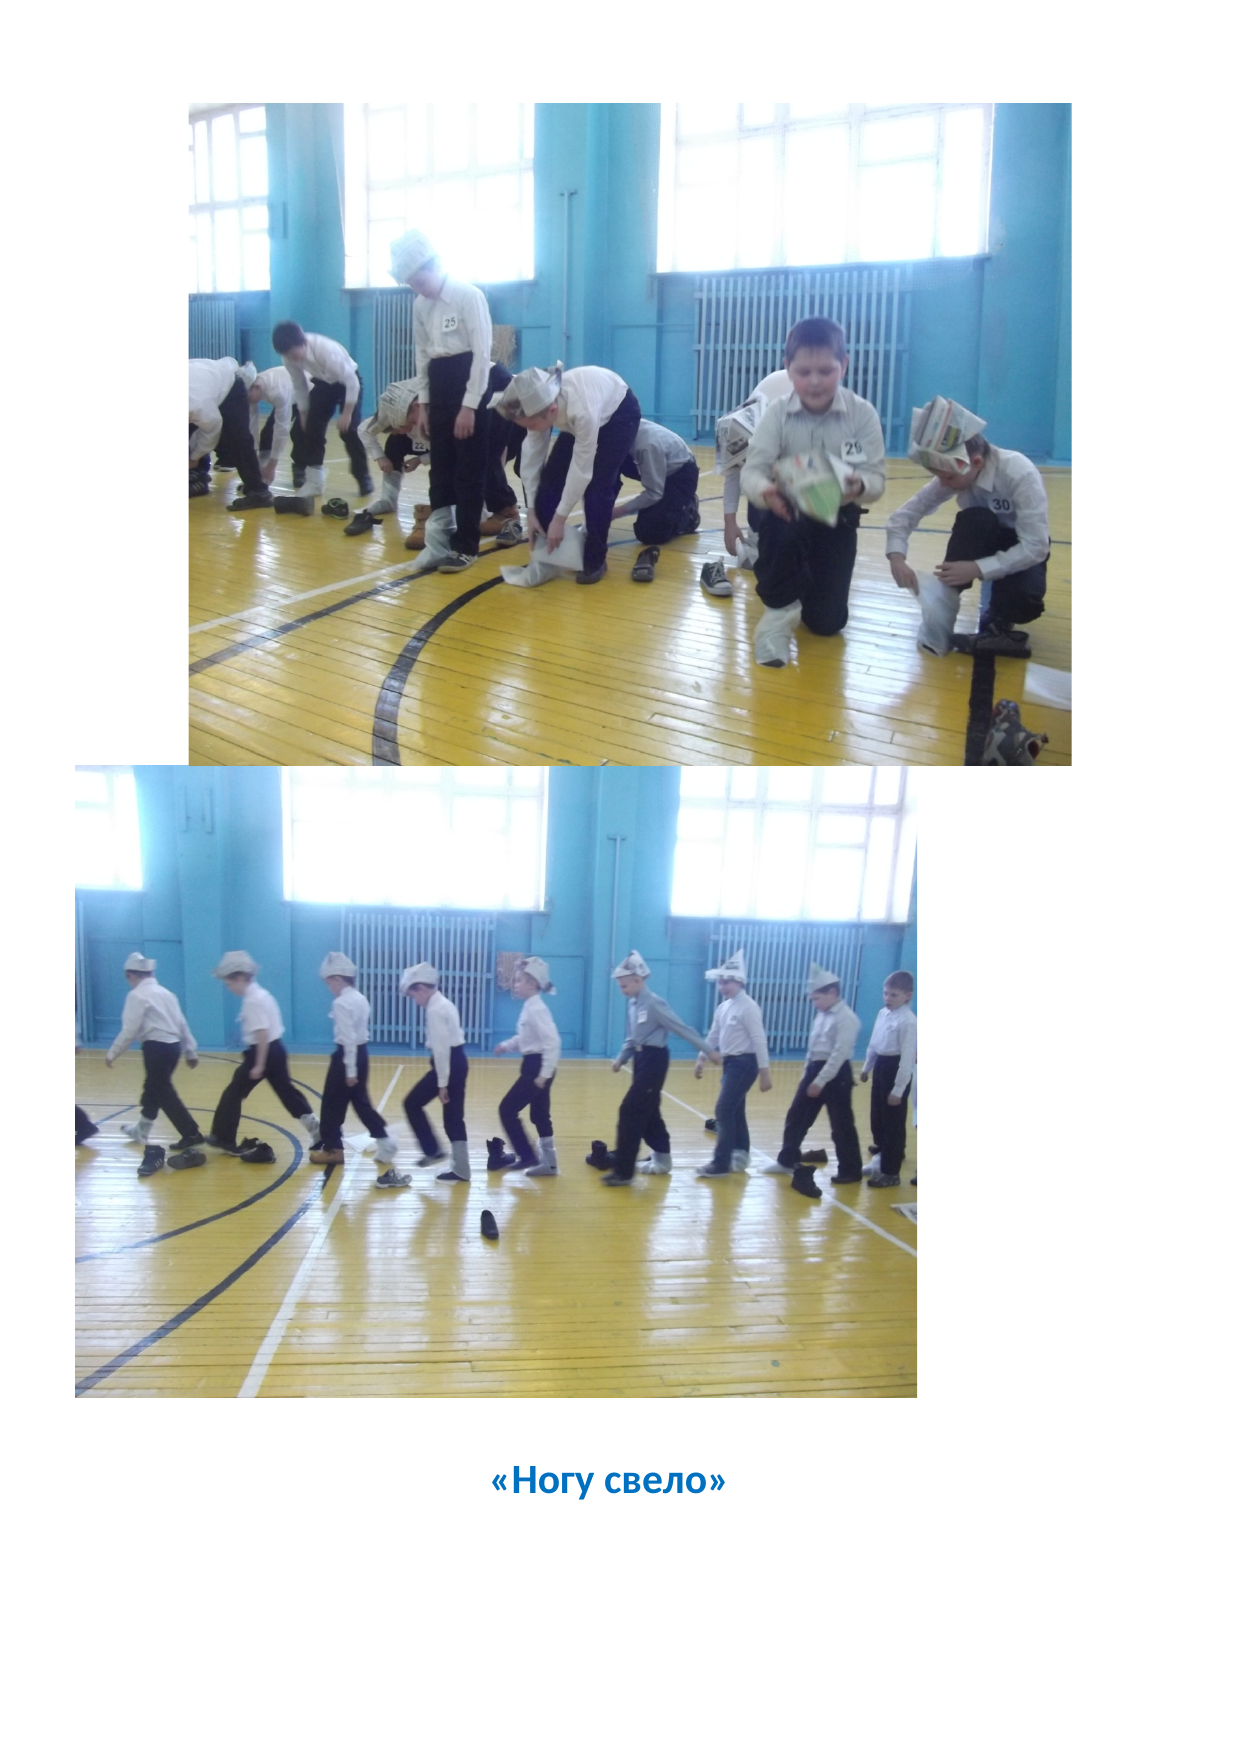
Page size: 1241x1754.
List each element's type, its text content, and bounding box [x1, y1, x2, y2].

picture [75, 103, 1072, 1398]
text «Ногу свело» [75, 1453, 1165, 1504]
